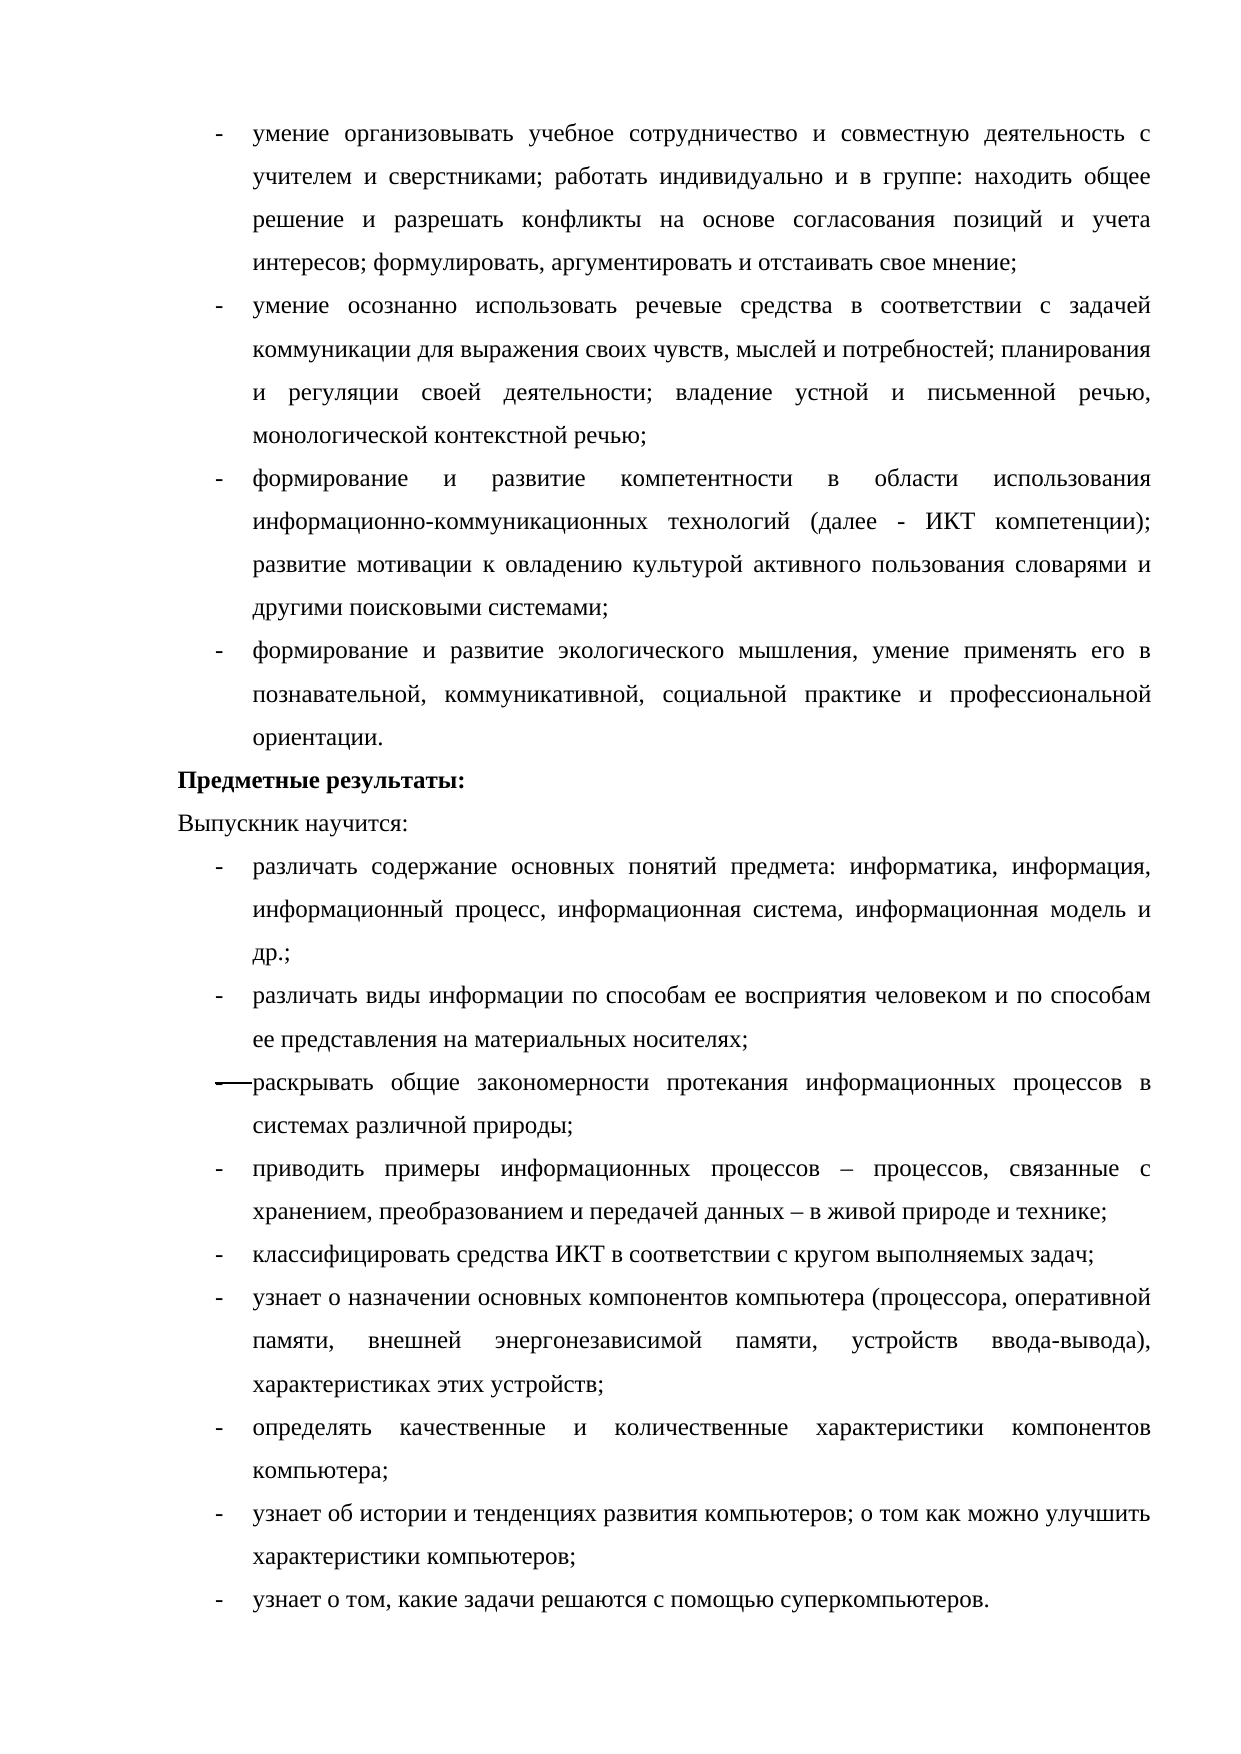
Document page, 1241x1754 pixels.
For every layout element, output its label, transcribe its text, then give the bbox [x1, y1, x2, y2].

list формирование и развитие экологического мышления, умение применять его в познавательной, коммуникативной, социальной практике и профессиональной ориентации. [215, 636, 1152, 751]
list определять качественные и количественные характеристики компонентов компьютера; [215, 1412, 1152, 1484]
list формирование и развитие компетентности в области использования информационно-коммуникационных технологий (далее - ИКТ компетенции); развитие мотивации к овладению культурой активного пользования словарями и другими поисковыми системами; [215, 463, 1152, 621]
list различать содержание основных понятий предмета: информатика, информация, информационный процесс, информационная система, информационная модель и др.; [215, 851, 1152, 966]
text Предметные результаты: [177, 765, 1152, 794]
list классифицировать средства ИКТ в соответствии с кругом выполняемых задач; [215, 1239, 1152, 1268]
list узнает об истории и тенденциях развития компьютеров; о том как можно улучшить характеристики компьютеров; [215, 1498, 1152, 1570]
list приводить примеры информационных процессов – процессов, связанные с хранением, преобразованием и передачей данных – в живой природе и технике; [215, 1153, 1152, 1225]
list раскрывать общие закономерности протекания информационных процессов в системах различной природы; [215, 1067, 1152, 1139]
list узнает о том, какие задачи решаются с помощью суперкомпьютеров. [215, 1584, 1152, 1613]
list узнает о назначении основных компонентов компьютера (процессора, оперативной памяти, внешней энергонезависимой памяти, устройств ввода-вывода), характеристиках этих устройств; [215, 1282, 1152, 1397]
list различать виды информации по способам ее восприятия человеком и по способам ее представления на материальных носителях; [215, 981, 1152, 1052]
list умение осознанно использовать речевые средства в соответствии с задачей коммуникации для выражения своих чувств, мыслей и потребностей; планирования и регуляции своей деятельности; владение устной и письменной речью, монологической контекстной речью; [215, 291, 1152, 449]
text Выпускник научится: [177, 808, 1152, 837]
list умение организовывать учебное сотрудничество и совместную деятельность с учителем и сверстниками; работать индивидуально и в группе: находить общее решение и разрешать конфликты на основе согласования позиций и учета интересов; формулировать, аргументировать и отстаивать свое мнение; [215, 118, 1152, 276]
